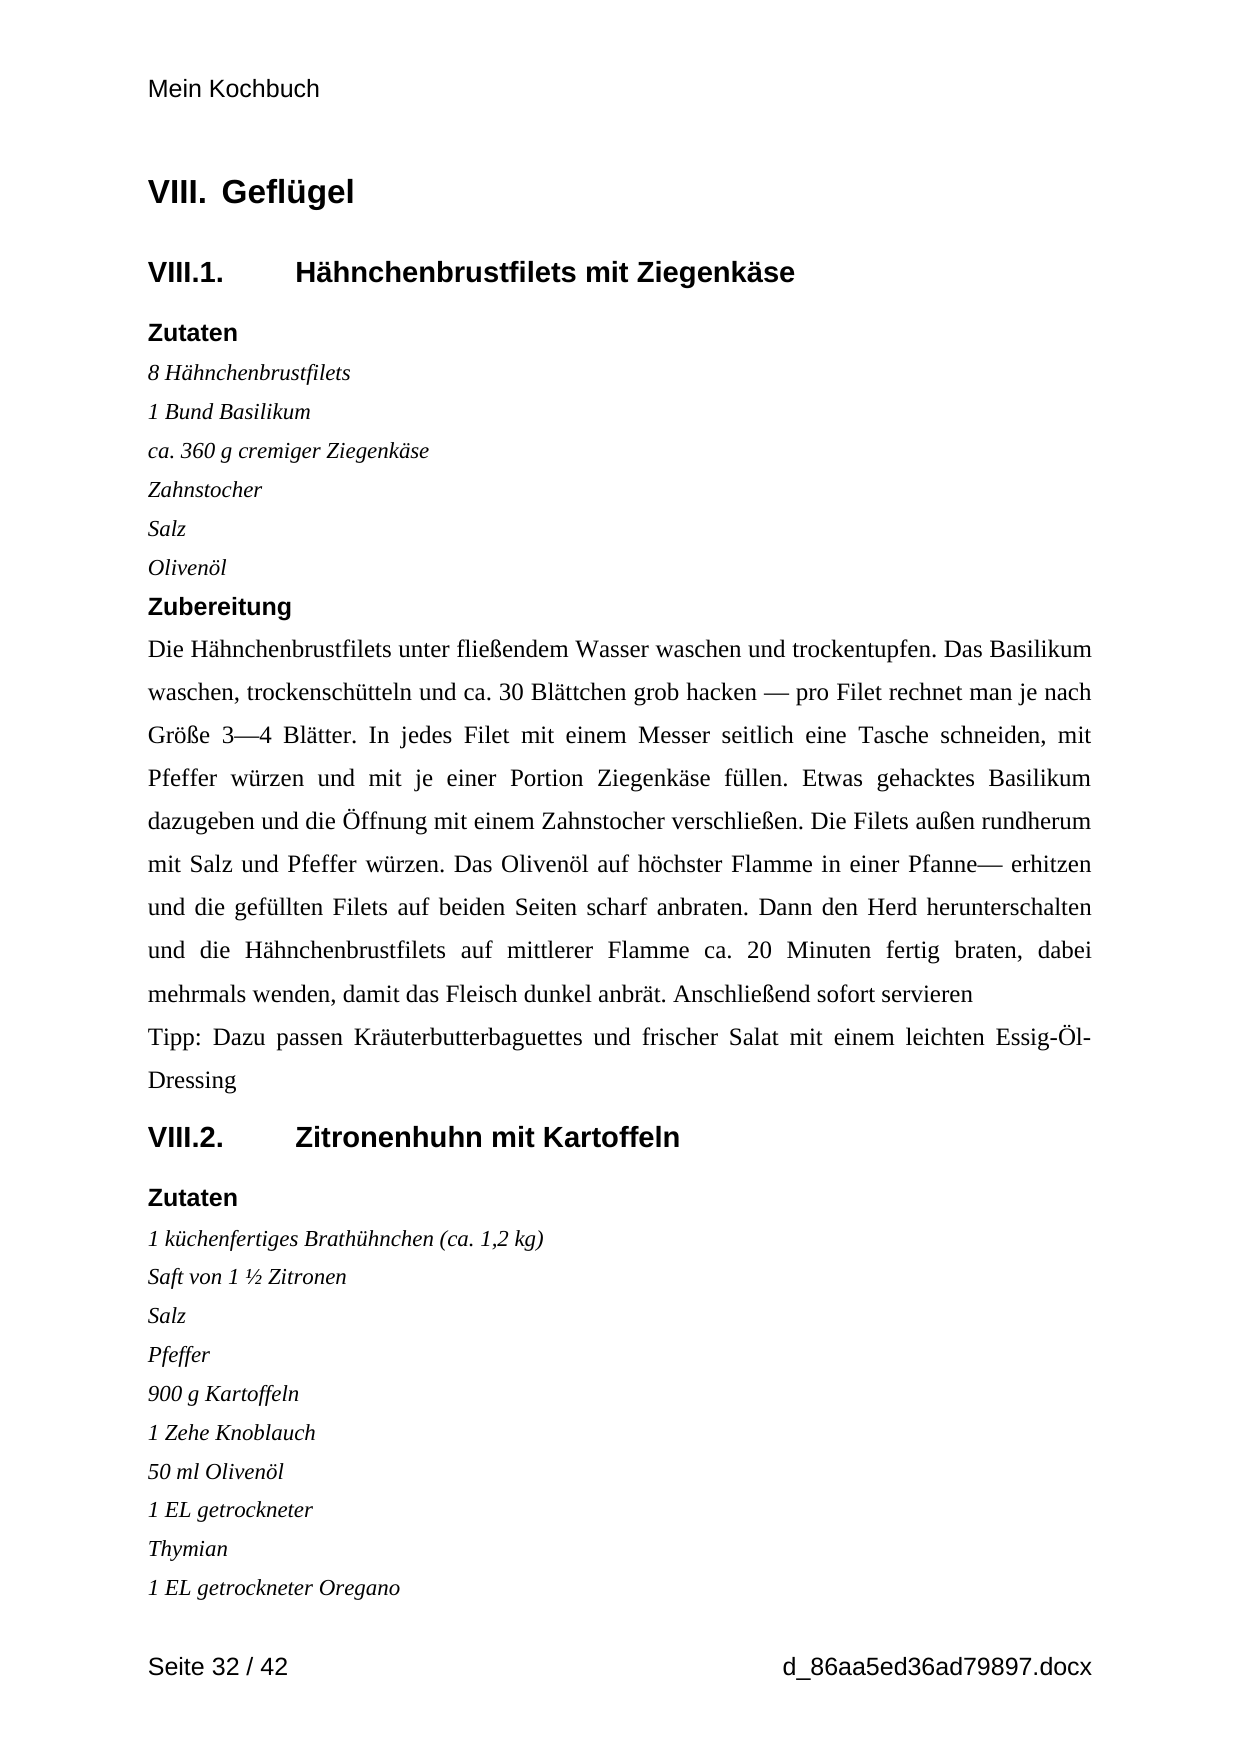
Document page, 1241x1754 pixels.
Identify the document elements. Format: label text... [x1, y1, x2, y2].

subtitle Zubereitung [148, 592, 1093, 621]
text Saft von 1 ½ Zitronen [148, 1263, 1093, 1290]
text 8 Hähnchenbrustfilets [148, 359, 1093, 386]
text Zahnstocher [148, 476, 1093, 502]
text 1 Zehe Knoblauch [148, 1419, 1093, 1445]
text Pfeffer [148, 1341, 1093, 1367]
text 50 ml Olivenöl [148, 1458, 1093, 1484]
text Thymian [148, 1535, 1093, 1562]
subtitle Zutaten [148, 1183, 1093, 1212]
text 1 EL getrockneter [148, 1497, 1093, 1523]
subtitle Zutaten [148, 318, 1093, 347]
text Salz [148, 1302, 1093, 1329]
text 1 EL getrockneter Oregano [148, 1574, 1093, 1601]
text Olivenöl [148, 553, 1093, 580]
text Salz [148, 515, 1093, 541]
subtitle Geflügel [148, 173, 1093, 211]
text Die Hähnchenbrustfilets unter fließendem Wasser waschen und trockentupfen. Das Basilikum waschen, trockenschütteln und ca. 30 Blättchen grob hacken — pro Filet rechnet man je nach Größe 3—4 Blätter. In jedes Filet mit einem Messer seitlich eine Tasche schneiden, mit Pfeffer würzen und mit je einer Portion Ziegenkäse füllen. Etwas gehacktes Basilikum dazugeben und die Öffnung mit einem Zahnstocher verschließen. Die Filets außen rundherum mit Salz und Pfeffer würzen. Das Olivenöl auf höchster Flamme in einer Pfanne— erhitzen und die gefüllten Filets auf beiden Seiten scharf anbraten. Dann den Herd herunterschalten und die Hähnchenbrustfilets auf mittlerer Flamme ca. 20 Minuten fertig braten, dabei mehrmals wenden, damit das Fleisch dunkel anbrät. Anschließend sofort servieren [148, 634, 1093, 1007]
text 1 Bund Basilikum [148, 398, 1093, 424]
subtitle Hähnchenbrustfilets mit Ziegenkäse [148, 255, 1093, 289]
subtitle Zitronenhuhn mit Kartoffeln [148, 1121, 1093, 1154]
text Tipp: Dazu passen Kräuterbutterbaguettes und frischer Salat mit einem leichten Essig-Öl-Dressing [148, 1022, 1093, 1094]
text 1 küchenfertiges Brathühnchen (ca. 1,2 kg) [148, 1224, 1093, 1251]
text ca. 360 g cremiger Ziegenkäse [148, 437, 1093, 463]
text 900 g Kartoffeln [148, 1380, 1093, 1406]
